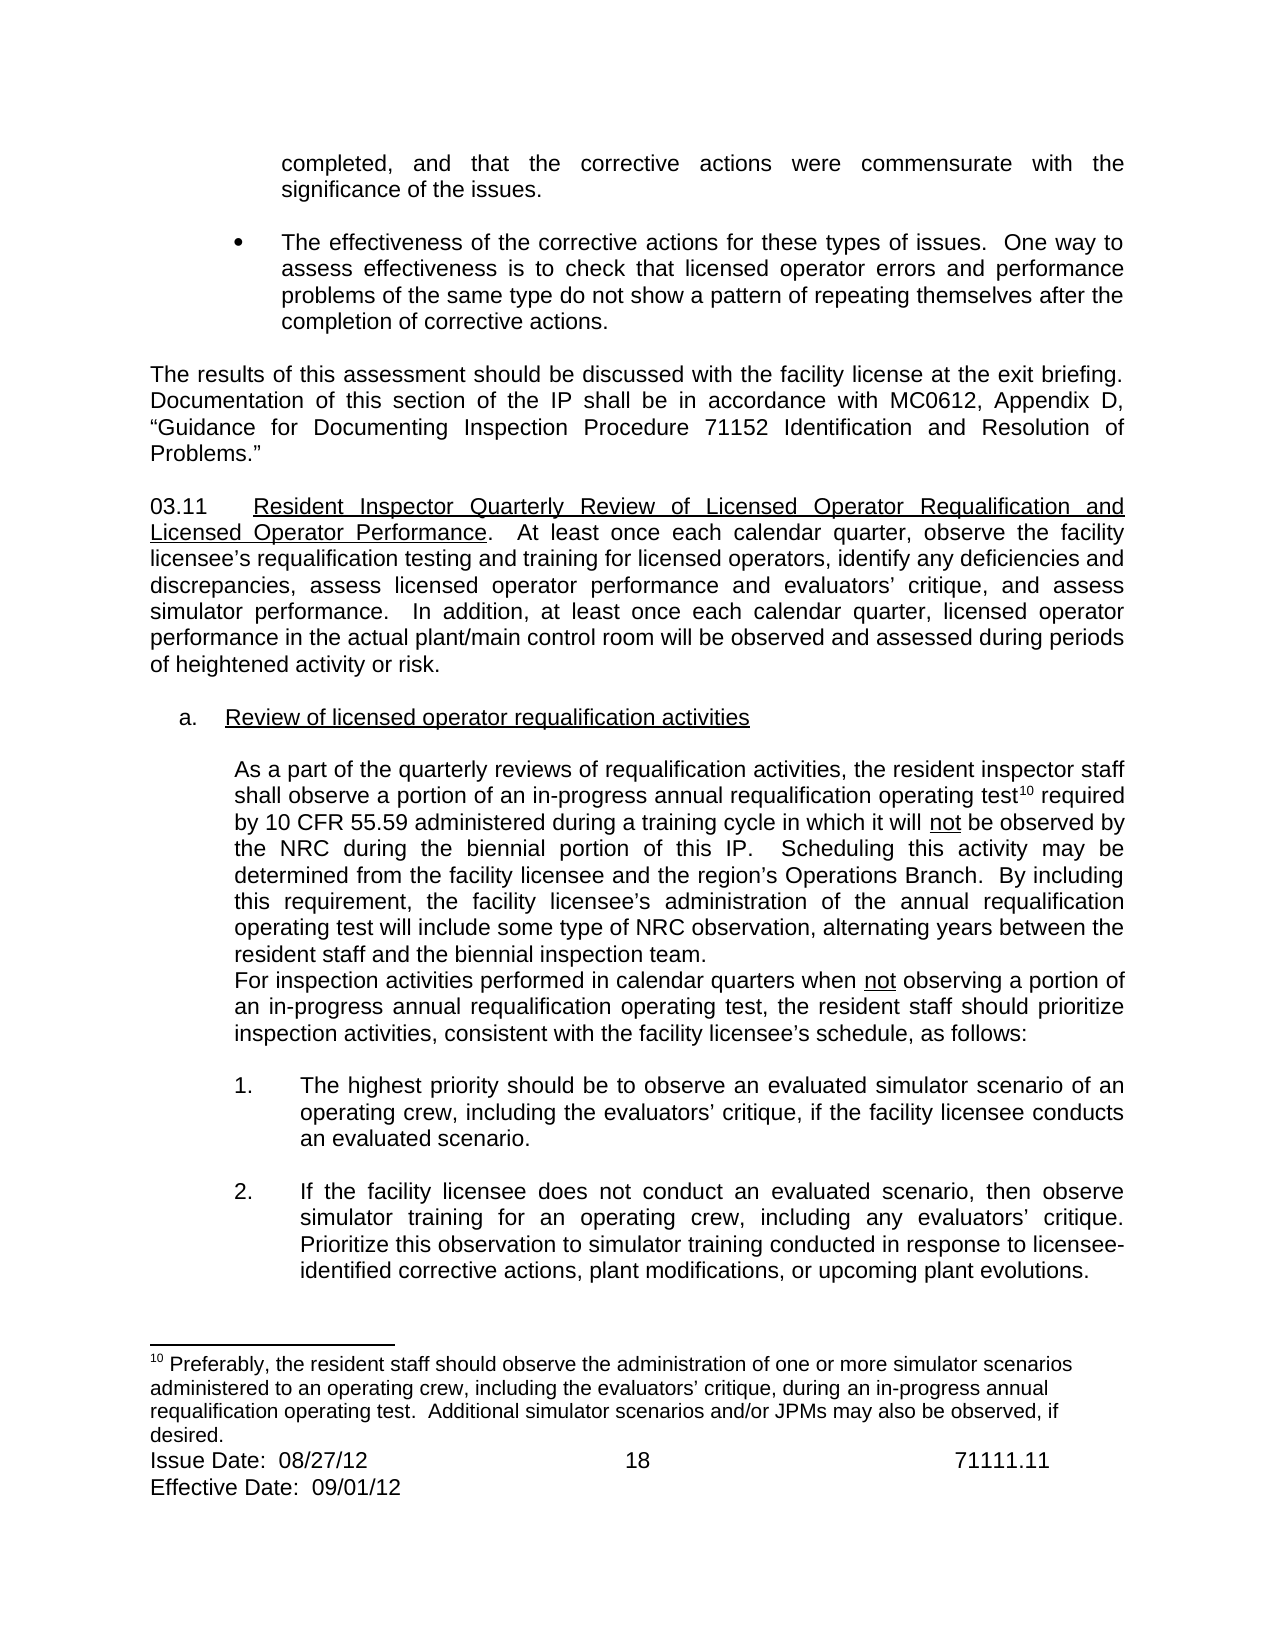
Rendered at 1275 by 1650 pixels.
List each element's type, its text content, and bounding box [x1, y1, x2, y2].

text For inspection activities performed in calendar quarters when not observing a portion of an in-progress annual requalification operating test, the resident staff should prioritize inspection activities, consistent with the facility licensee’s schedule, as follows: [178, 967, 1125, 1046]
text As a part of the quarterly reviews of requalification activities, the resident inspector staff shall observe a portion of an in-progress annual requalification operating test required by 10 CFR 55.59 administered during a training cycle in which it will not be observed by the NRC during the biennial portion of this IP. Scheduling this activity may be determined from the facility licensee and the region’s Operations Branch. By including this requirement, the facility licensee’s administration of the annual requalification operating test will include some type of NRC observation, alternating years between the resident staff and the biennial inspection team. [178, 756, 1125, 967]
text The results of this assessment should be discussed with the facility license at the exit briefing. Documentation of this section of the IP shall be in accordance with MC0612, Appendix D, “Guidance for Documenting Inspection Procedure 71152 Identification and Resolution of Problems.” [150, 361, 1125, 466]
text a. Review of licensed operator requalification activities [178, 703, 1125, 730]
list The effectiveness of the corrective actions for these types of issues. One way to assess effectiveness is to check that licensed operator errors and performance problems of the same type do not show a pattern of repeating themselves after the completion of corrective actions. [234, 229, 1125, 334]
text 03.11 Resident Inspector Quarterly Review of Licensed Operator Requalification and Licensed Operator Performance. At least once each calendar quarter, observe the facility licensee’s requalification testing and training for licensed operators, identify any deficiencies and discrepancies, assess licensed operator performance and evaluators’ critique, and assess simulator performance. In addition, at least once each calendar quarter, licensed operator performance in the actual plant/main control room will be observed and assessed during periods of heightened activity or risk. [150, 493, 1125, 677]
text 2. If the facility licensee does not conduct an evaluated scenario, then observe simulator training for an operating crew, including any evaluators’ critique. Prioritize this observation to simulator training conducted in response to licensee-identified corrective actions, plant modifications, or upcoming plant evolutions. [234, 1178, 1125, 1283]
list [234, 150, 1125, 203]
text 1. The highest priority should be to observe an evaluated simulator scenario of an operating crew, including the evaluators’ critique, if the facility licensee conducts an evaluated scenario. [234, 1072, 1125, 1151]
